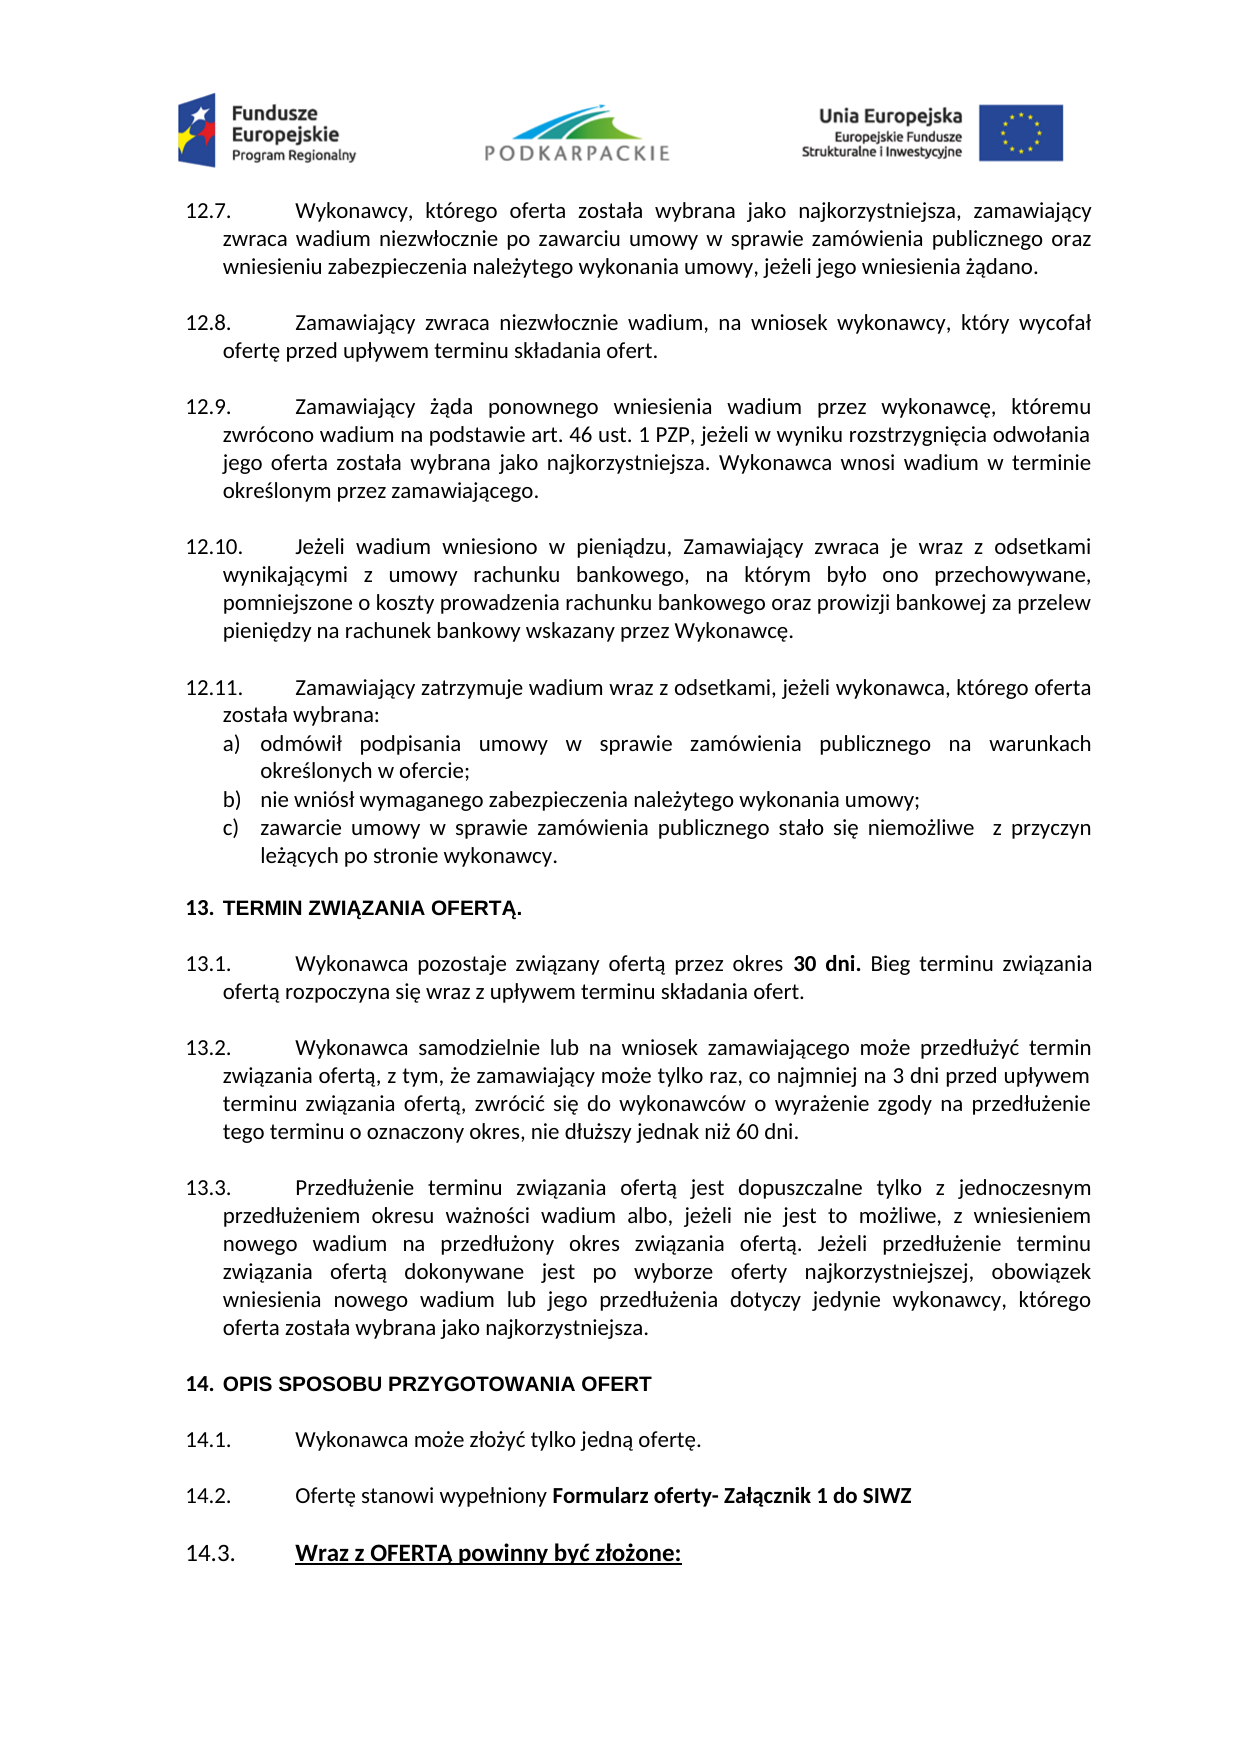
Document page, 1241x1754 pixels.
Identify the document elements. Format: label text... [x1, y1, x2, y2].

list zawarcie umowy w sprawie zamówienia publicznego stało się niemożliwe z przyczyn leżących po stronie wykonawcy. [223, 813, 1093, 869]
list Przedłużenie terminu związania ofertą jest dopuszczalne tylko z jednoczesnym przedłużeniem okresu ważności wadium albo, jeżeli nie jest to możliwe, z wniesieniem nowego wadium na przedłużony okres związania ofertą. Jeżeli przedłużenie terminu związania ofertą dokonywane jest po wyborze oferty najkorzystniejszej, obowiązek wniesienia nowego wadium lub jego przedłużenia dotyczy jedynie wykonawcy, którego oferta została wybrana jako najkorzystniejsza. [185, 1173, 1093, 1341]
picture [147, 73, 1093, 197]
list Wykonawca pozostaje związany ofertą przez okres 30 dni. Bieg terminu związania ofertą rozpoczyna się wraz z upływem terminu składania ofert. [185, 949, 1093, 1005]
list Wykonawcy, którego oferta została wybrana jako najkorzystniejsza, zamawiający zwraca wadium niezwłocznie po zawarciu umowy w sprawie zamówienia publicznego oraz wniesieniu zabezpieczenia należytego wykonania umowy, jeżeli jego wniesienia żądano. [185, 197, 1093, 280]
list nie wniósł wymaganego zabezpieczenia należytego wykonania umowy; [223, 785, 1093, 813]
list odmówił podpisania umowy w sprawie zamówienia publicznego na warunkach określonych w ofercie; [223, 729, 1093, 785]
list Zamawiający zwraca niezwłocznie wadium, na wniosek wykonawcy, który wycofał ofertę przed upływem terminu składania ofert. [185, 308, 1093, 364]
list Wykonawca samodzielnie lub na wniosek zamawiającego może przedłużyć termin związania ofertą, z tym, że zamawiający może tylko raz, co najmniej na 3 dni przed upływem terminu związania ofertą, zwrócić się do wykonawców o wyrażenie zgody na przedłużenie tego terminu o oznaczony okres, nie dłuższy jednak niż 60 dni. [185, 1033, 1093, 1145]
list Zamawiający zatrzymuje wadium wraz z odsetkami, jeżeli wykonawca, którego oferta została wybrana: [185, 673, 1093, 729]
list Ofertę stanowi wypełniony Formularz oferty- Załącznik 1 do SIWZ [185, 1481, 1093, 1509]
list Wraz z OFERTĄ powinny być złożone: [185, 1537, 1093, 1568]
list Wykonawca może złożyć tylko jedną ofertę. [185, 1425, 1093, 1453]
list TERMIN ZWIĄZANIA OFERTĄ. [185, 893, 1093, 921]
list Zamawiający żąda ponownego wniesienia wadium przez wykonawcę, któremu zwrócono wadium na podstawie art. 46 ust. 1 PZP, jeżeli w wyniku rozstrzygnięcia odwołania jego oferta została wybrana jako najkorzystniejsza. Wykonawca wnosi wadium w terminie określonym przez zamawiającego. [185, 392, 1093, 504]
list OPIS SPOSOBU PRZYGOTOWANIA OFERT [185, 1369, 1093, 1397]
list Jeżeli wadium wniesiono w pieniądzu, Zamawiający zwraca je wraz z odsetkami wynikającymi z umowy rachunku bankowego, na którym było ono przechowywane, pomniejszone o koszty prowadzenia rachunku bankowego oraz prowizji bankowej za przelew pieniędzy na rachunek bankowy wskazany przez Wykonawcę. [185, 532, 1093, 644]
